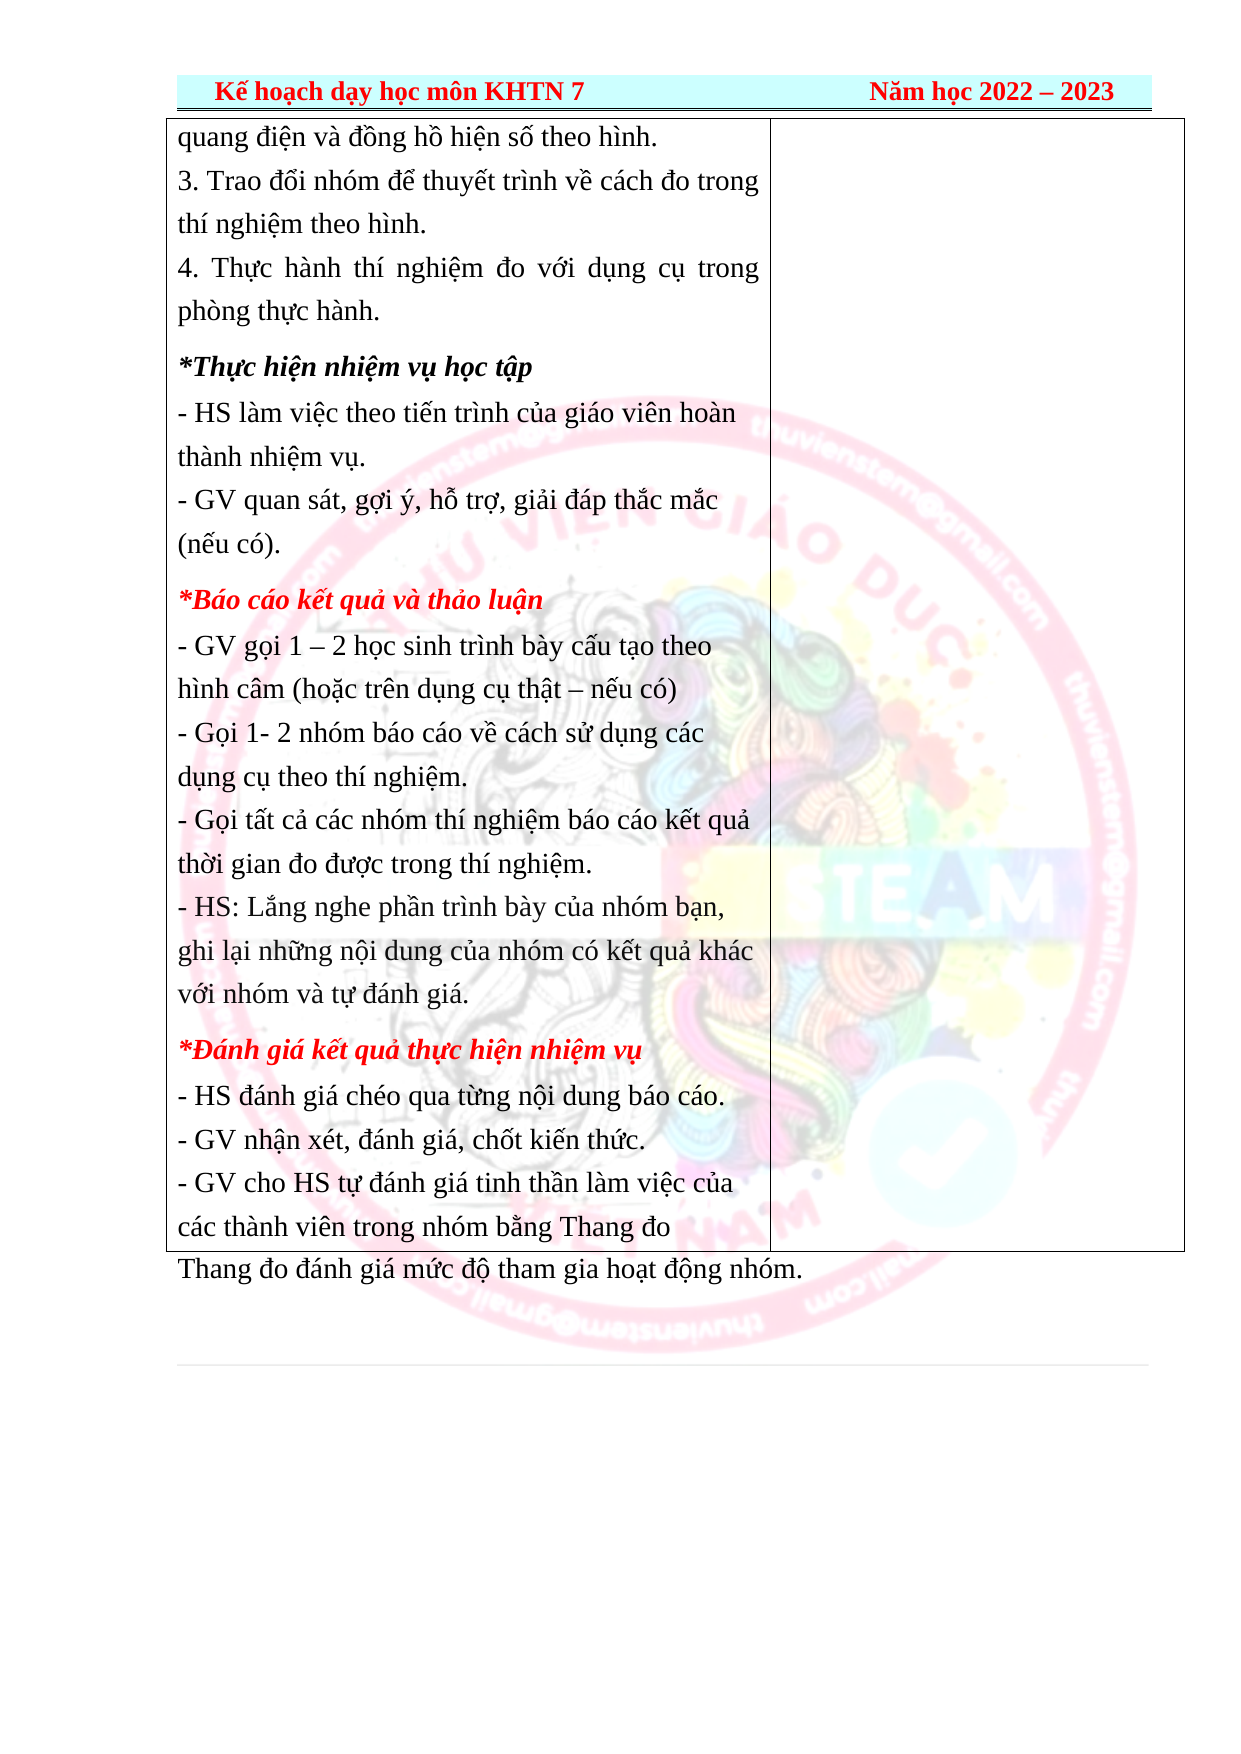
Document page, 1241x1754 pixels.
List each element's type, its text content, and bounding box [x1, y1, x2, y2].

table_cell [167, 119, 770, 1251]
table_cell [771, 119, 1184, 1251]
text Thang đo đánh giá mức độ tham gia hoạt động nhóm. [177, 1252, 1152, 1285]
